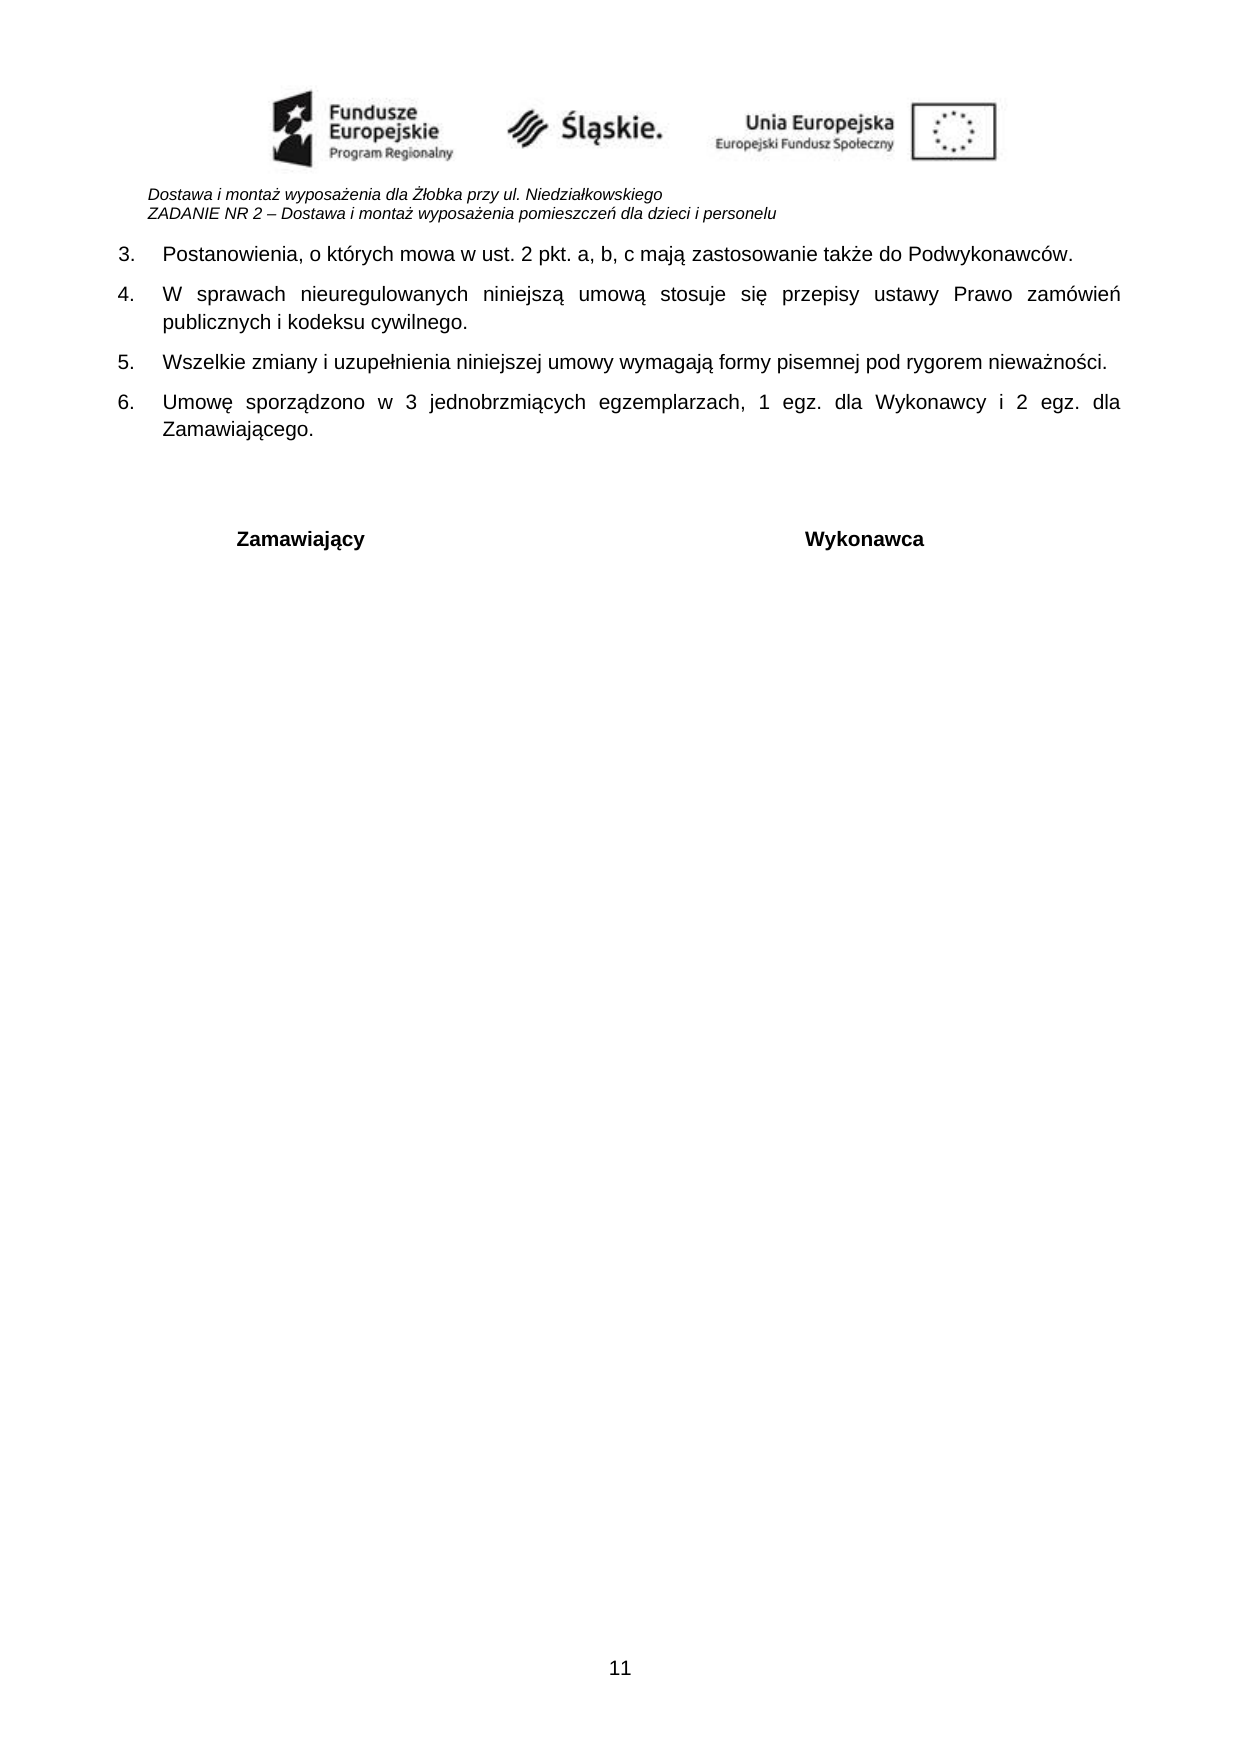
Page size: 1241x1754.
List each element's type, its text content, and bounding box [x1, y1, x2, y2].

list W sprawach nieuregulowanych niniejszą umową stosuje się przepisy ustawy Prawo zamówień publicznych i kodeksu cywilnego. [117, 282, 1122, 334]
list Postanowienia, o których mowa w ust. 2 pkt. a, b, c mają zastosowanie także do Podwykonawców. [118, 242, 1122, 266]
list Umowę sporządzono w 3 jednobrzmiących egzemplarzach, 1 egz. dla Wykonawcy i 2 egz. dla Zamawiającego. [117, 390, 1122, 441]
text Zamawiający Wykonawca [231, 527, 1052, 551]
picture [256, 73, 1014, 185]
list Wszelkie zmiany i uzupełnienia niniejszej umowy wymagają formy pisemnej pod rygorem nieważności. [117, 350, 1122, 374]
